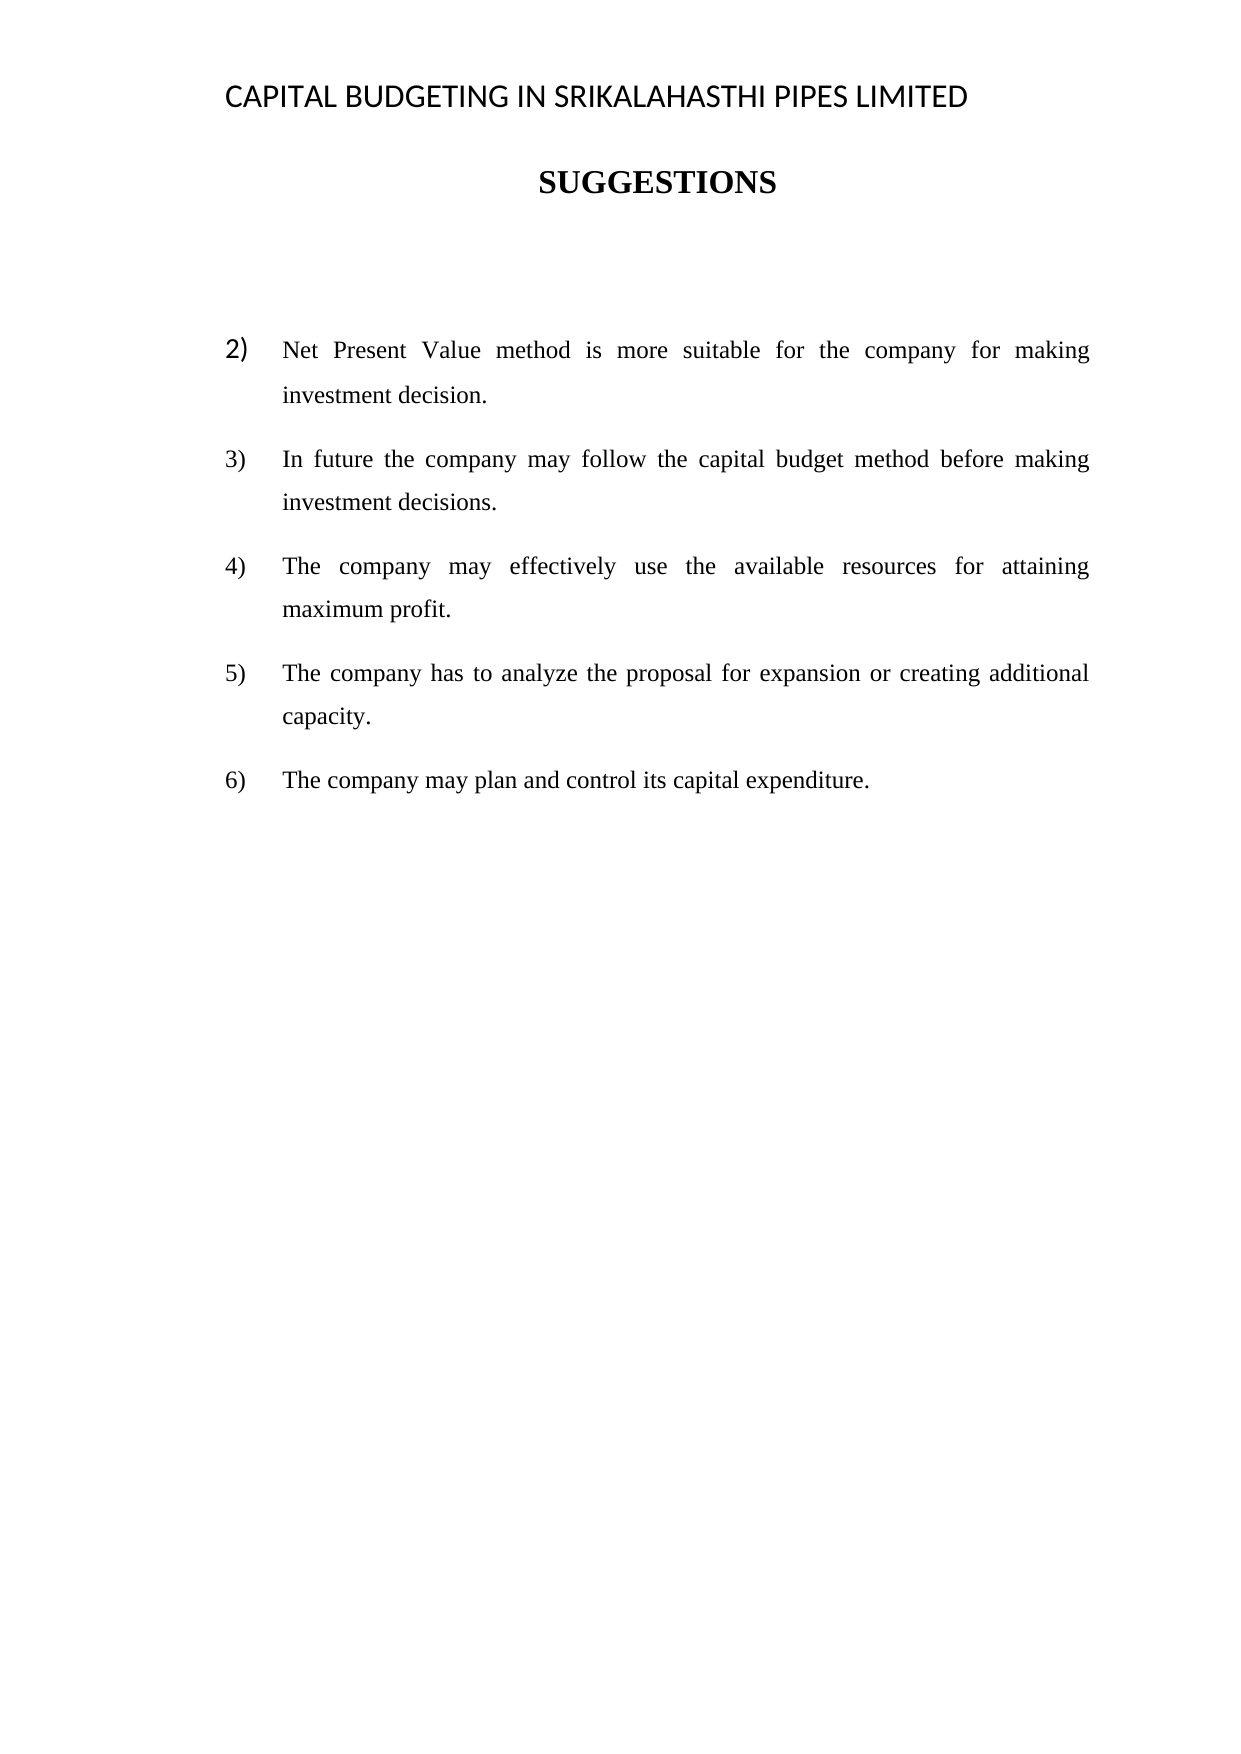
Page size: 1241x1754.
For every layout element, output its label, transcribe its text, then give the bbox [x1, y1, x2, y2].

text 6) The company may plan and control its capital expenditure. [225, 765, 1090, 794]
text 2) Net Present Value method is more suitable for the company for making investment decision. [225, 330, 1090, 409]
text 3) In future the company may follow the capital budget method before making investment decisions. [225, 444, 1090, 516]
text SUGGESTIONS [225, 162, 1090, 201]
text 4) The company may effectively use the available resources for attaining maximum profit. [225, 551, 1090, 623]
text 5) The company has to analyze the proposal for expansion or creating additional capacity. [225, 658, 1090, 730]
